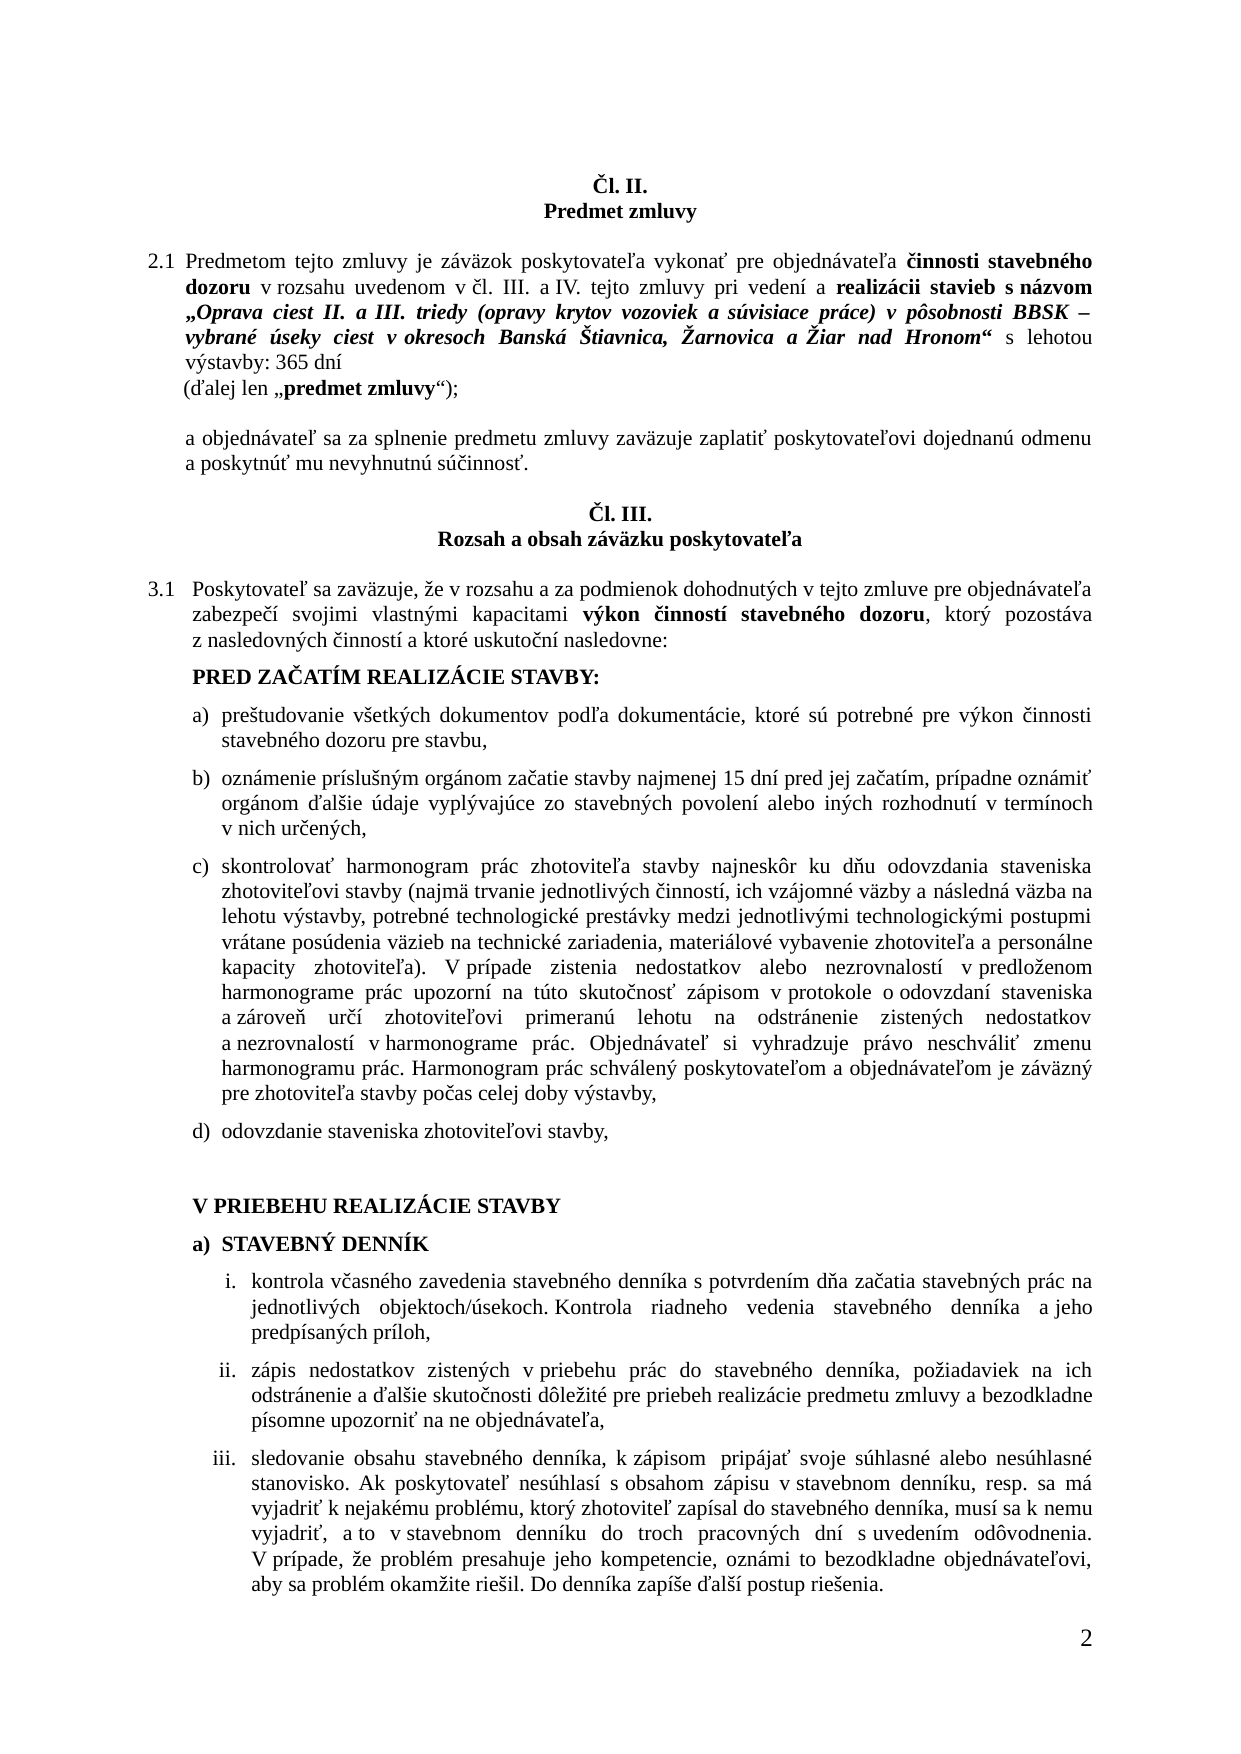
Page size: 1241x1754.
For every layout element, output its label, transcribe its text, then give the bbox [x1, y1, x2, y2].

text (ďalej len „predmet zmluvy“); [148, 374, 1093, 400]
text Predmet zmluvy [148, 198, 1093, 223]
text V PRIEBEHU REALIZÁCIE STAVBY [192, 1193, 1093, 1218]
text Čl. II. [148, 173, 1093, 198]
text PRED ZAČATÍM REALIZÁCIE STAVBY: [177, 664, 1093, 689]
list skontrolovať harmonogram prác zhotoviteľa stavby najneskôr ku dňu odovzdania staveniska zhotoviteľovi stavby (najmä trvanie jednotlivých činností, ich vzájomné väzby a následná väzba na lehotu výstavby, potrebné technologické prestávky medzi jednotlivými technologickými postupmi vrátane posúdenia väzieb na technické zariadenia, materiálové vybavenie zhotoviteľa a personálne kapacity zhotoviteľa). V prípade zistenia nedostatkov alebo nezrovnalostí v predloženom harmonograme prác upozorní na túto skutočnosť zápisom v protokole o odovzdaní staveniska a zároveň určí zhotoviteľovi primeranú lehotu na odstránenie zistených nedostatkov a nezrovnalostí v harmonograme prác. Objednávateľ si vyhradzuje právo neschváliť zmenu harmonogramu prác. Harmonogram prác schválený poskytovateľom a objednávateľom je záväzný pre zhotoviteľa stavby počas celej doby výstavby, [192, 853, 1093, 1105]
text Čl. III. [148, 501, 1093, 526]
text a objednávateľ sa za splnenie predmetu zmluvy zaväzuje zaplatiť poskytovateľovi dojednanú odmenu a poskytnúť mu nevyhnutnú súčinnosť. [185, 425, 1093, 475]
list preštudovanie všetkých dokumentov podľa dokumentácie, ktoré sú potrebné pre výkon činnosti stavebného dozoru pre stavbu, [192, 702, 1093, 752]
list odovzdanie staveniska zhotoviteľovi stavby, [192, 1118, 1093, 1143]
list Predmetom tejto zmluvy je záväzok poskytovateľa vykonať pre objednávateľa činnosti stavebného dozoru v rozsahu uvedenom v čl. III. a IV. tejto zmluvy pri vedení a realizácii stavieb s názvom „Oprava ciest II. a III. triedy (opravy krytov vozoviek a súvisiace práce) v pôsobnosti BBSK – vybrané úseky ciest v okresoch Banská Štiavnica, Žarnovica a Žiar nad Hronom“ s lehotou výstavby: 365 dní [148, 248, 1093, 374]
list zápis nedostatkov zistených v priebehu prác do stavebného denníka, požiadaviek na ich odstránenie a ďalšie skutočnosti dôležité pre priebeh realizácie predmetu zmluvy a bezodkladne písomne upozorniť na ne objednávateľa, [236, 1357, 1093, 1432]
list sledovanie obsahu stavebného denníka, k zápisom pripájať svoje súhlasné alebo nesúhlasné stanovisko. Ak poskytovateľ nesúhlasí s obsahom zápisu v stavebnom denníku, resp. sa má vyjadriť k nejakému problému, ktorý zhotoviteľ zapísal do stavebného denníka, musí sa k nemu vyjadriť, a to v stavebnom denníku do troch pracovných dní s uvedením odôvodnenia. V prípade, že problém presahuje jeho kompetencie, oznámi to bezodkladne objednávateľovi, aby sa problém okamžite riešil. Do denníka zapíše ďalší postup riešenia. [236, 1445, 1093, 1596]
list STAVEBNÝ DENNÍK [192, 1231, 1093, 1256]
list kontrola včasného zavedenia stavebného denníka s potvrdením dňa začatia stavebných prác na jednotlivých objektoch/úsekoch. Kontrola riadneho vedenia stavebného denníka a jeho predpísaných príloh, [236, 1268, 1093, 1344]
list oznámenie príslušným orgánom začatie stavby najmenej 15 dní pred jej začatím, prípadne oznámiť orgánom ďalšie údaje vyplývajúce zo stavebných povolení alebo iných rozhodnutí v termínoch v nich určených, [192, 765, 1093, 841]
text Rozsah a obsah záväzku poskytovateľa [148, 526, 1093, 551]
text 3.1 Poskytovateľ sa zaväzuje, že v rozsahu a za podmienok dohodnutých v tejto zmluve pre objednávateľa zabezpečí svojimi vlastnými kapacitami výkon činností stavebného dozoru, ktorý pozostáva z nasledovných činností a ktoré uskutoční nasledovne: [148, 576, 1093, 652]
